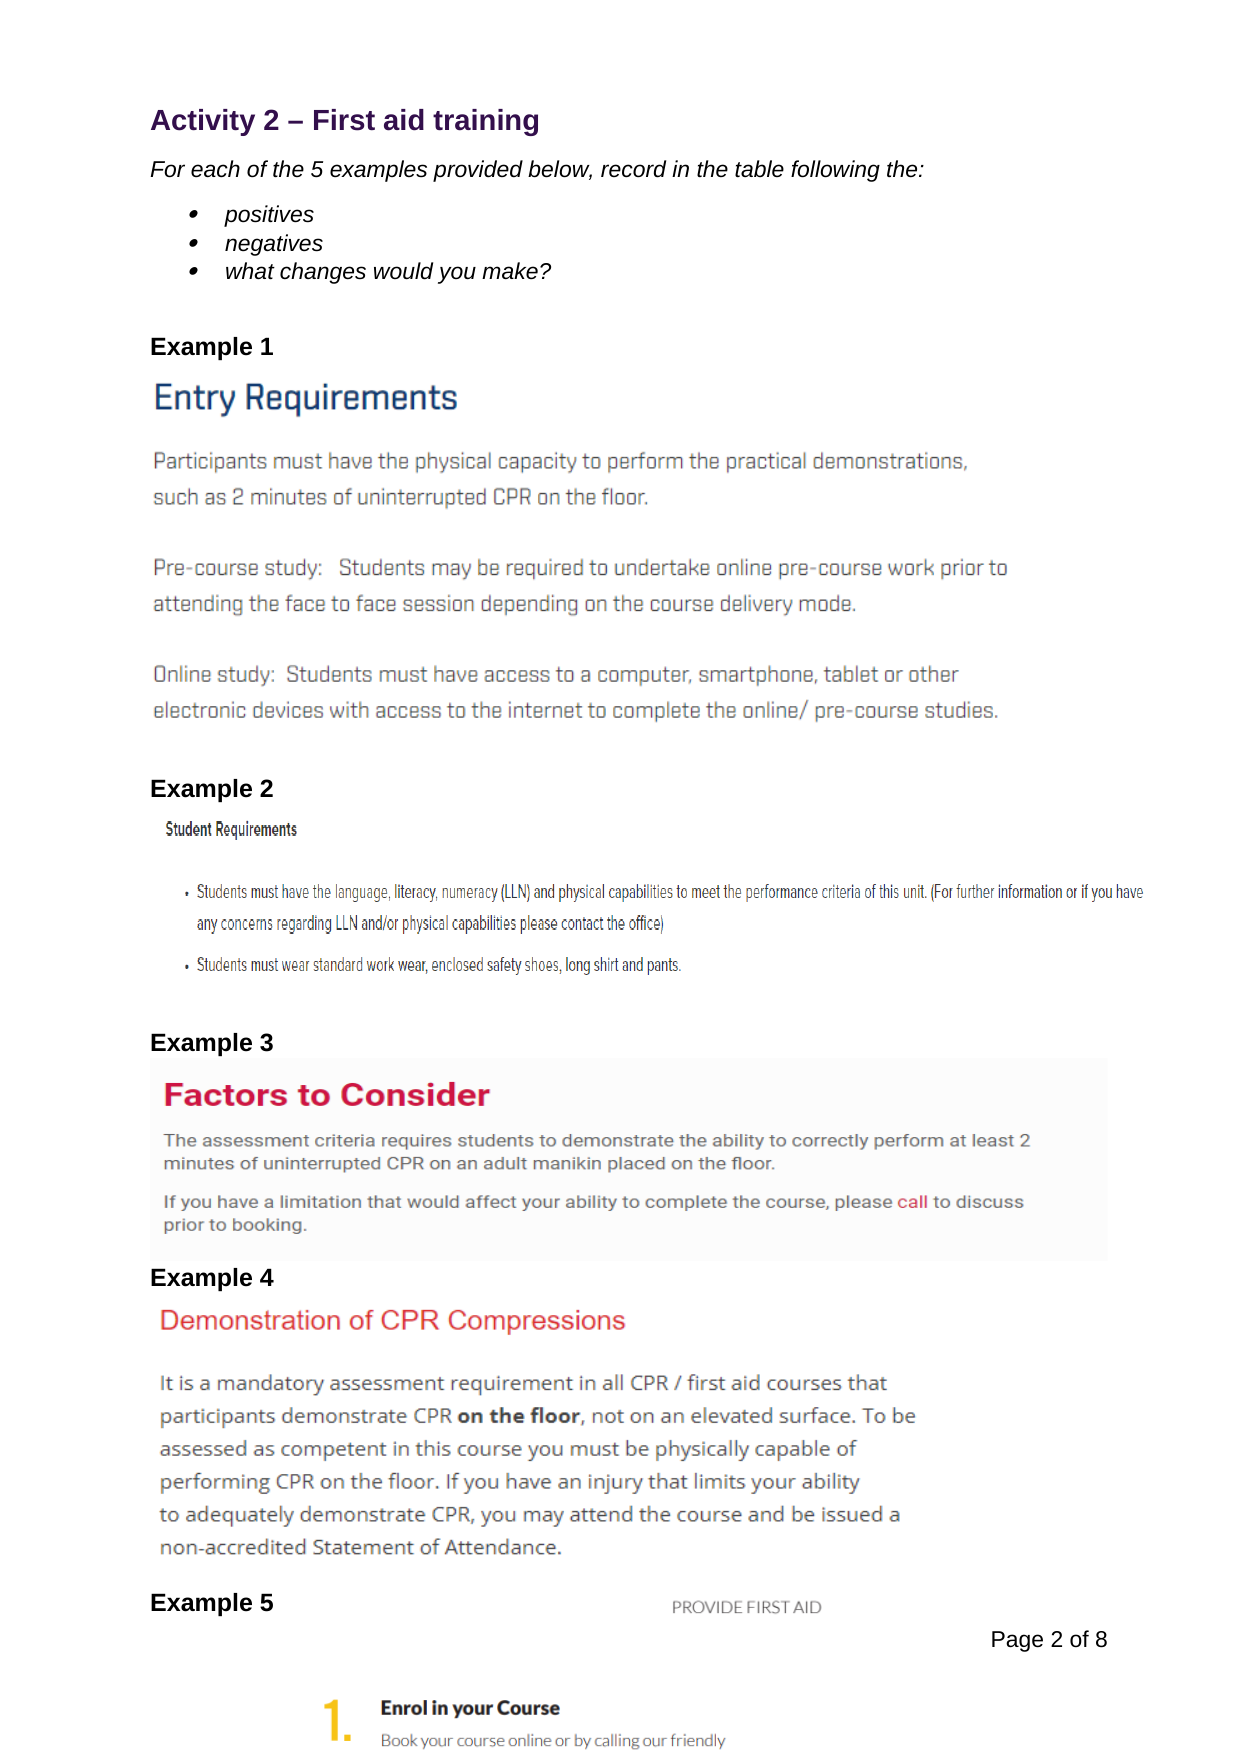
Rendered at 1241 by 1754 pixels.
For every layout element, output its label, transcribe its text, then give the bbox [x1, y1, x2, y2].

list positives [187, 201, 1107, 228]
text Example 1 [150, 332, 1107, 361]
list negatives [187, 230, 1107, 256]
text Example 5 [150, 1588, 1107, 1617]
text Example 4 [150, 1263, 1107, 1291]
list what changes would you make? [187, 258, 1107, 284]
picture [150, 805, 1170, 998]
text Example 3 [150, 1028, 1107, 1057]
text For each of the 5 examples provided below, record in the table following the: [150, 156, 1107, 183]
picture [150, 1058, 1108, 1261]
picture [150, 362, 1043, 741]
picture [150, 1293, 943, 1586]
text Example 2 [150, 774, 1107, 803]
text Activity 2 – First aid training [150, 103, 1107, 137]
picture [315, 1617, 830, 1754]
